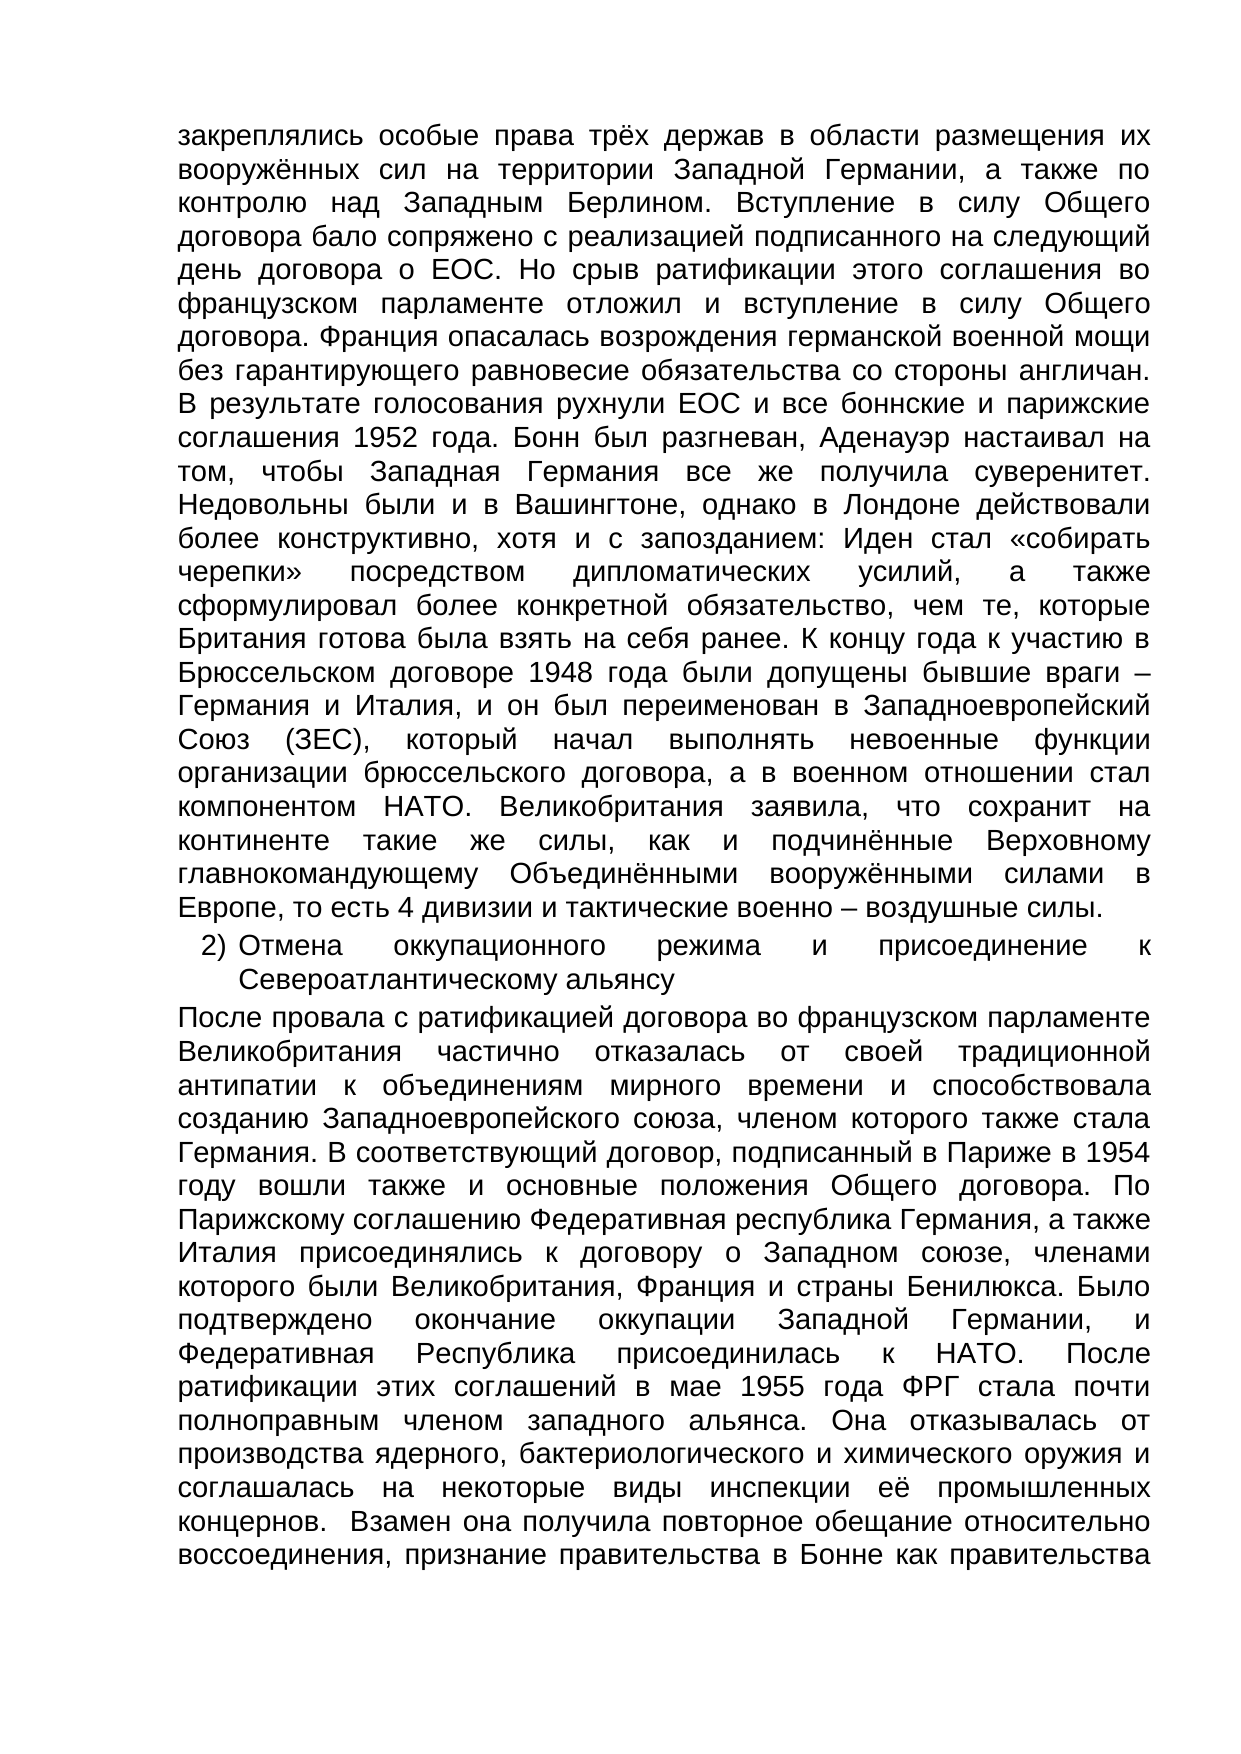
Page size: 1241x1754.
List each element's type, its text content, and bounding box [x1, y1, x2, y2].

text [177, 118, 1152, 923]
list Отмена оккупационного режима и присоединение к Североатлантическому альянсу [201, 928, 1152, 995]
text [177, 1000, 1152, 1571]
